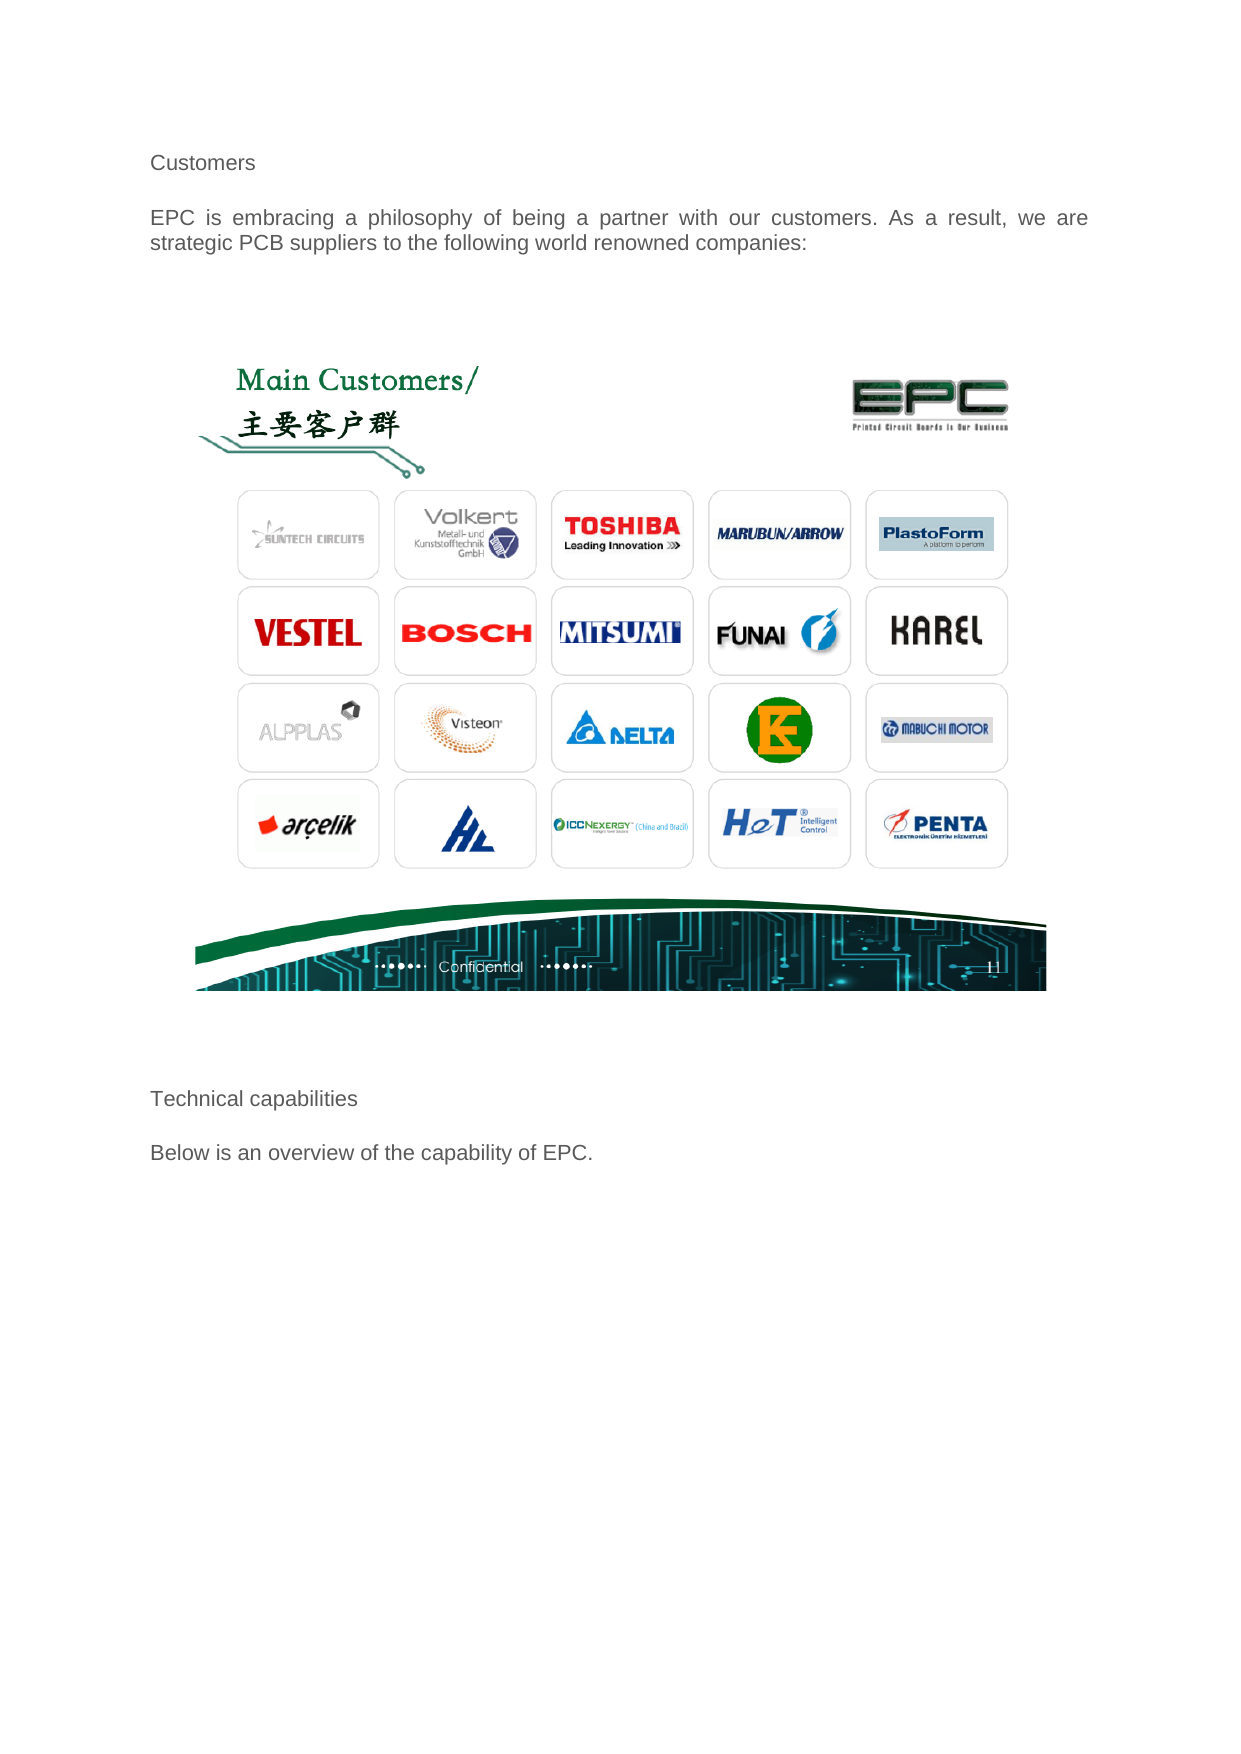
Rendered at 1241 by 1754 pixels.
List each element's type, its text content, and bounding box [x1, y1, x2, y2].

text Below is an overview of the capability of EPC. [150, 1140, 1090, 1165]
text EPC is embracing a philosophy of being a partner with our customers. As a result, we are strategic PCB suppliers to the following world renowned companies: [150, 204, 1090, 255]
text Customers [150, 150, 1090, 175]
text Technical capabilities [150, 1086, 1090, 1111]
